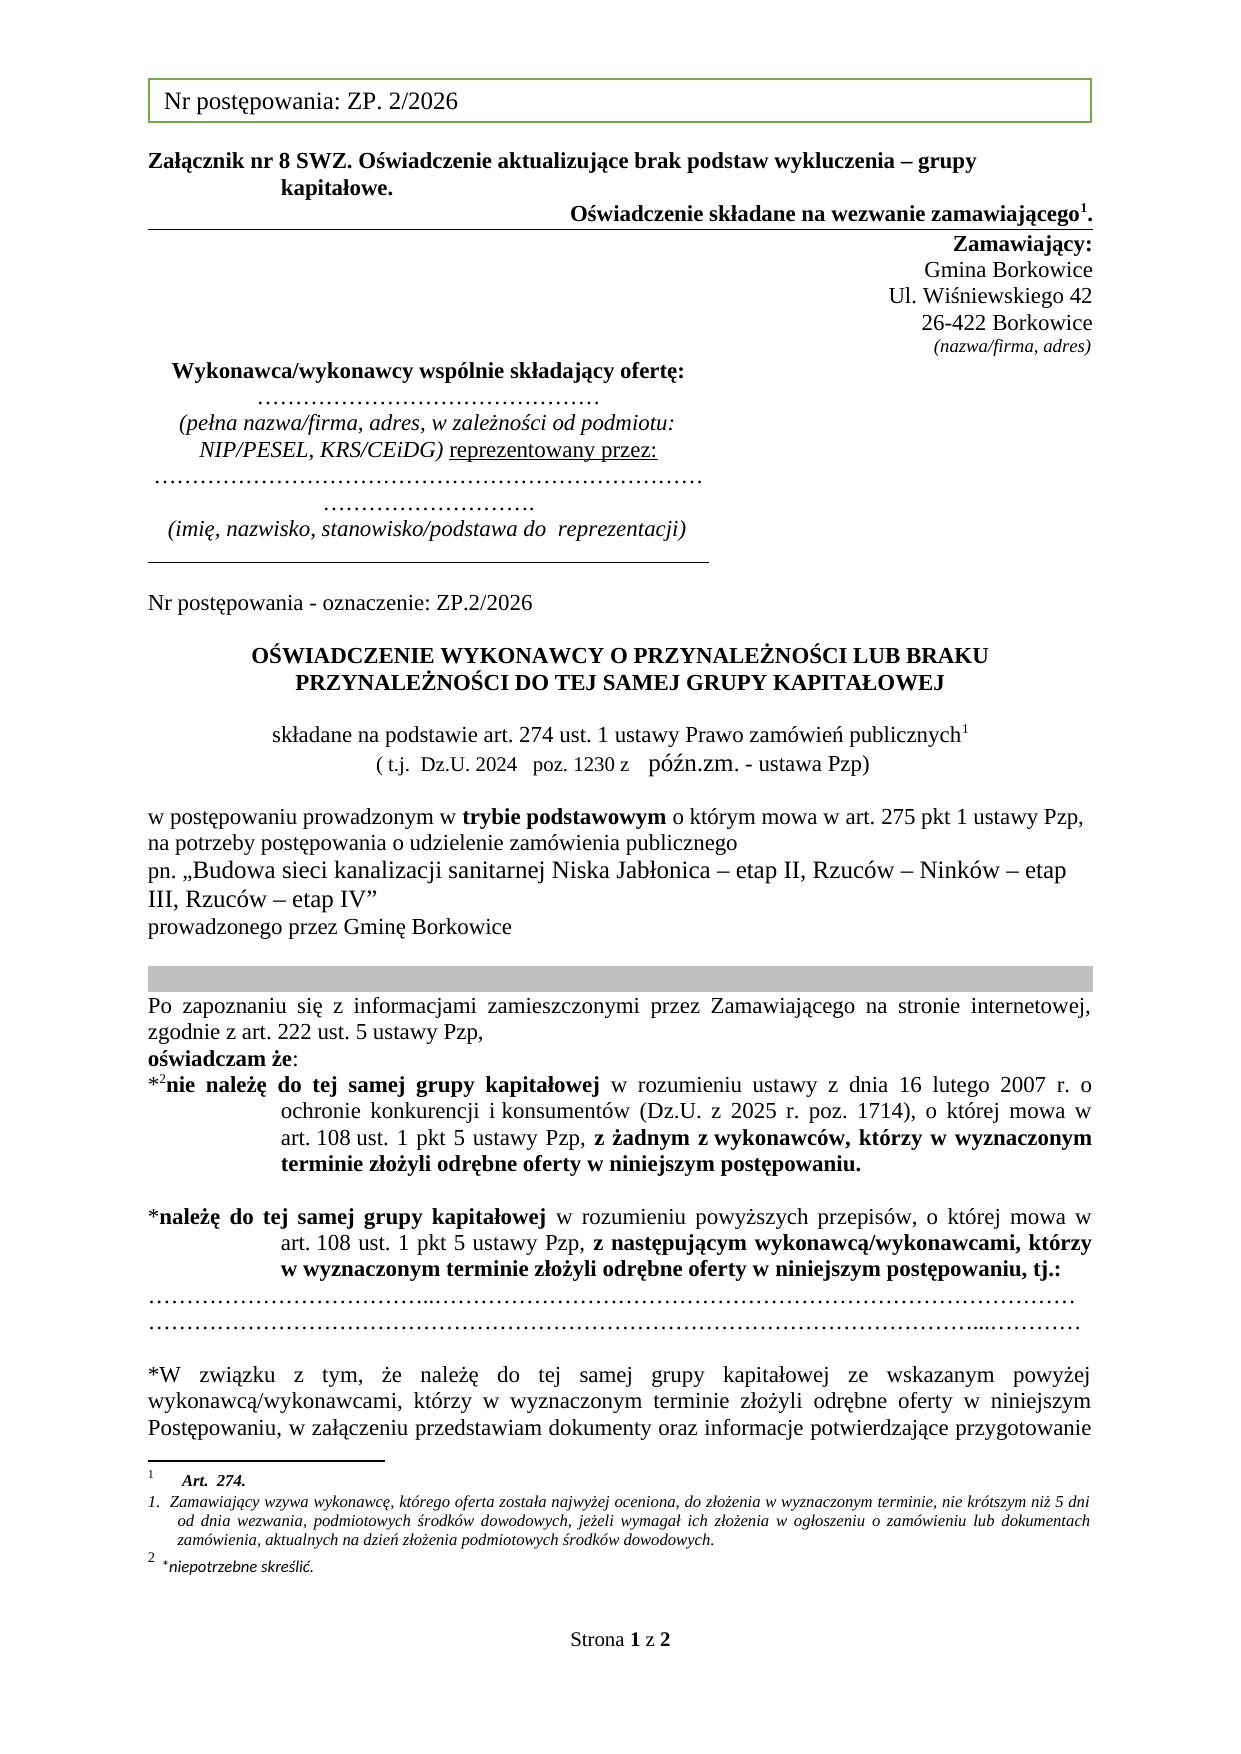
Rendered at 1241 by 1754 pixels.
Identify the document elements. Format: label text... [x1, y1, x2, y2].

text ………………………………..………………………………………………………………………… [148, 1282, 1093, 1308]
text składane na podstawie art. 274 ust. 1 ustawy Prawo zamówień publicznych1 [148, 721, 1093, 748]
text Zamawiający: [694, 230, 1093, 256]
text ( t.j. Dz.U. 2024 poz. 1230 z późn.zm. - ustawa Pzp) [148, 748, 1093, 776]
text (pełna nazwa/firma, adres, w zależności od podmiotu: NIP/PESEL, KRS/CEiDG) reprezentowany przez: ………………………………………………………………………………………. [148, 409, 709, 515]
text OŚWIADCZENIE WYKONAWCY O PRZYNALEŻNOŚCI LUB BRAKU PRZYNALEŻNOŚCI DO TEJ SAMEJ GRUPY KAPITAŁOWEJ [148, 642, 1093, 695]
text pn. „Budowa sieci kanalizacji sanitarnej Niska Jabłonica – etap II, Rzuców – Ninków – etap III, Rzuców – etap IV” [148, 855, 1093, 913]
text ………………………………………………………………………………………………...………… [148, 1308, 1093, 1334]
text Wykonawca/wykonawcy wspólnie składający ofertę: ……………………………………… [148, 357, 709, 409]
text Oświadczenie składane na wezwanie zamawiającego. [148, 200, 1093, 229]
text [148, 1361, 1093, 1440]
text Załącznik nr 8 SWZ. Oświadczenie aktualizujące brak podstaw wykluczenia – grupy kapitałowe. [148, 148, 1093, 200]
text w postępowaniu prowadzonym w trybie podstawowym o którym mowa w art. 275 pkt 1 ustawy Pzp, na potrzeby postępowania o udzielenie zamówienia publicznego [148, 803, 1093, 855]
text Gmina Borkowice [729, 256, 1093, 282]
text (nazwa/firma, adres) [729, 335, 1093, 357]
text (imię, nazwisko, stanowisko/podstawa do reprezentacji) [148, 515, 709, 562]
text 26-422 Borkowice [729, 309, 1093, 335]
text *należę do tej samej grupy kapitałowej w rozumieniu powyższych przepisów, o której mowa w art. 108 ust. 1 pkt 5 ustawy Pzp, z następującym wykonawcą/wykonawcami, którzy w wyznaczonym terminie złożyli odrębne oferty w niniejszym postępowaniu, tj.: [148, 1203, 1093, 1282]
text prowadzonego przez Gminę Borkowice [148, 913, 1093, 939]
text *nie należę do tej samej grupy kapitałowej w rozumieniu ustawy z dnia 16 lutego 2007 r. o ochronie konkurencji i konsumentów (Dz.U. z 2025 r. poz. 1714), o której mowa w art. 108 ust. 1 pkt 5 ustawy Pzp, z żadnym z wykonawców, którzy w wyznaczonym terminie złożyli odrębne oferty w niniejszym postępowaniu. [148, 1071, 1093, 1176]
text Nr postępowania - oznaczenie: ZP.2/2026 [148, 589, 1093, 616]
text Po zapoznaniu się z informacjami zamieszczonymi przez Zamawiającego na stronie internetowej, zgodnie z art. 222 ust. 5 ustawy Pzp, [148, 992, 1093, 1045]
text oświadczam że: [148, 1045, 1093, 1071]
text Ul. Wiśniewskiego 42 [729, 282, 1093, 309]
